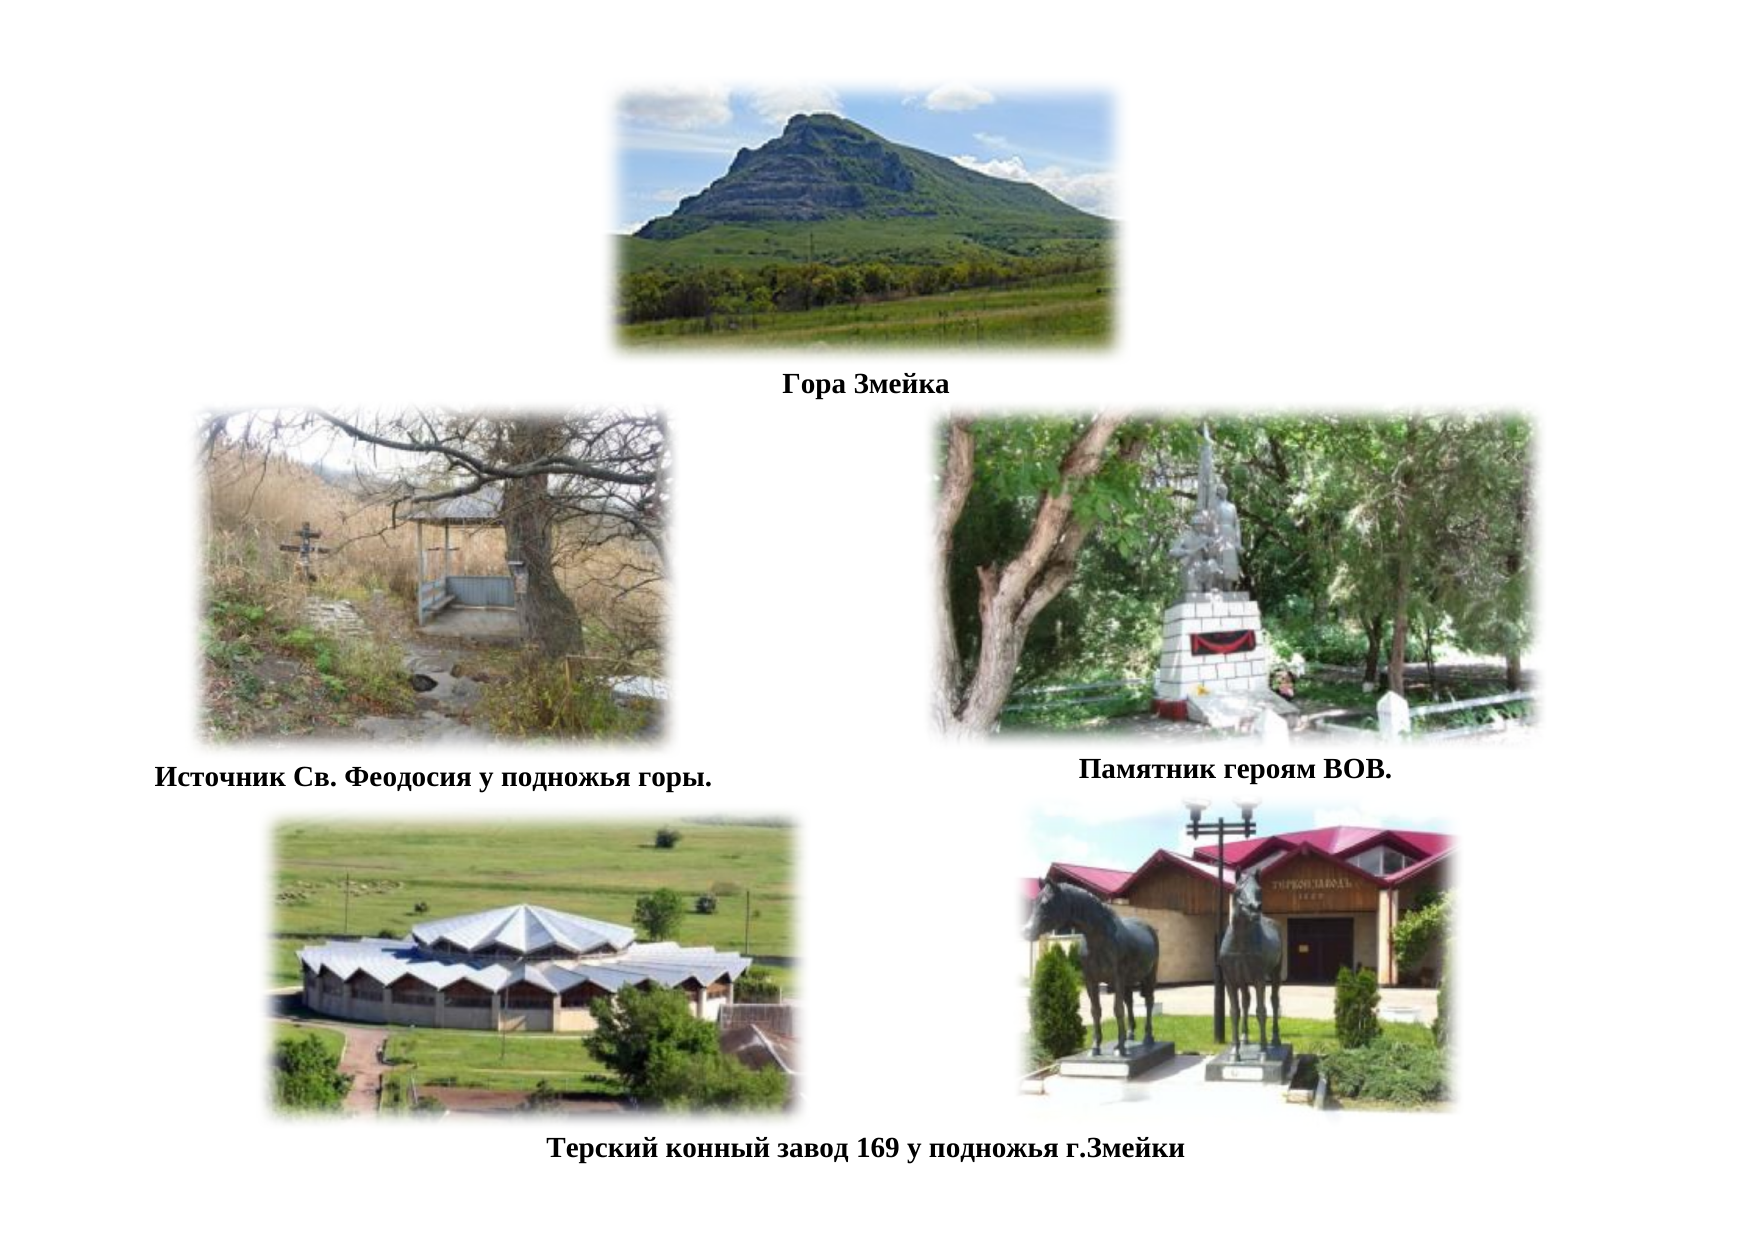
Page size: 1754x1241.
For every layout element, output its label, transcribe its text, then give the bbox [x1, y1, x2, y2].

picture [951, 428, 1519, 722]
table_cell Терский конный завод 169 у подножья г.Змейки [64, 792, 1668, 1163]
picture [286, 834, 782, 1100]
table_cell Памятник героям ВОВ. [803, 399, 1668, 792]
table_cell Источник Св. Феодосия у подножья горы. [64, 399, 803, 792]
picture [629, 104, 1102, 336]
table_header Гора Змейка [64, 75, 1668, 399]
picture [1042, 822, 1436, 1101]
picture [214, 428, 653, 730]
